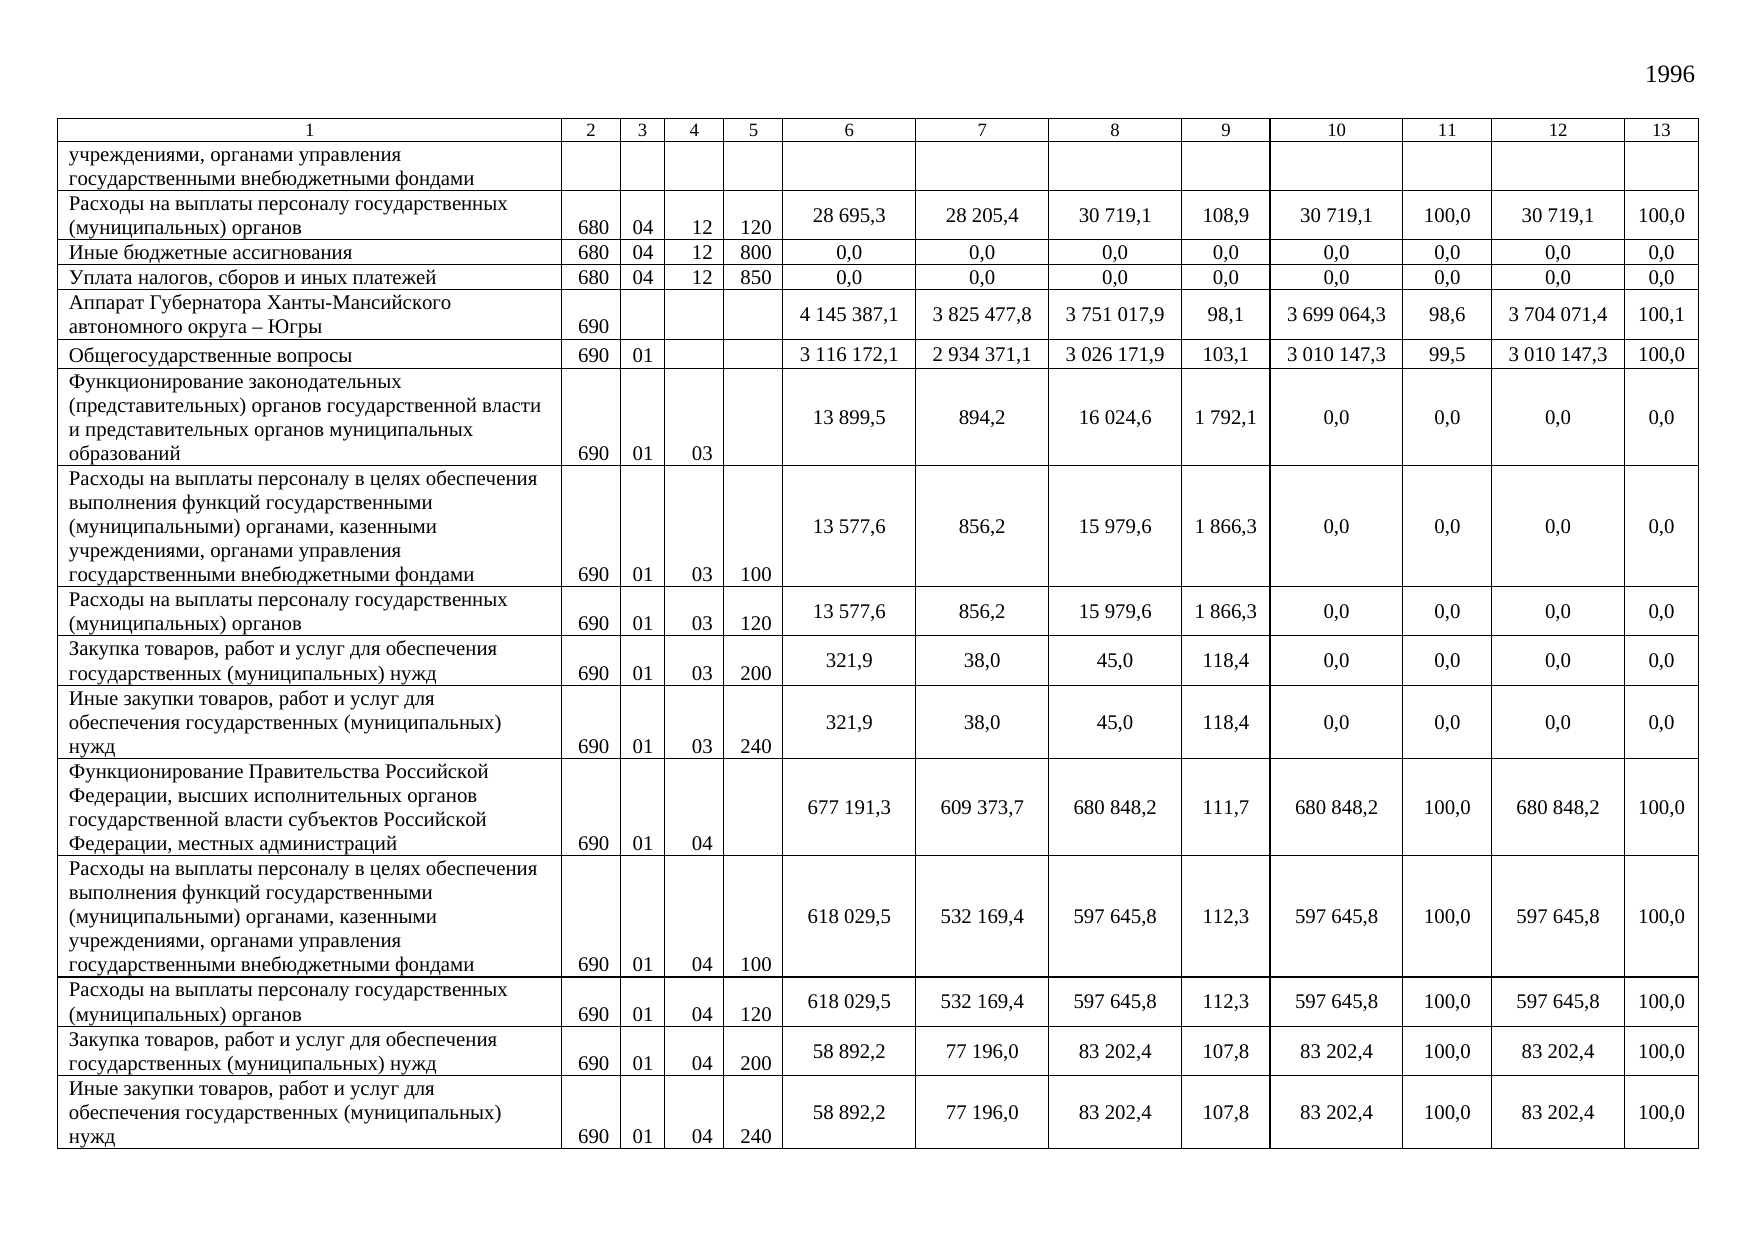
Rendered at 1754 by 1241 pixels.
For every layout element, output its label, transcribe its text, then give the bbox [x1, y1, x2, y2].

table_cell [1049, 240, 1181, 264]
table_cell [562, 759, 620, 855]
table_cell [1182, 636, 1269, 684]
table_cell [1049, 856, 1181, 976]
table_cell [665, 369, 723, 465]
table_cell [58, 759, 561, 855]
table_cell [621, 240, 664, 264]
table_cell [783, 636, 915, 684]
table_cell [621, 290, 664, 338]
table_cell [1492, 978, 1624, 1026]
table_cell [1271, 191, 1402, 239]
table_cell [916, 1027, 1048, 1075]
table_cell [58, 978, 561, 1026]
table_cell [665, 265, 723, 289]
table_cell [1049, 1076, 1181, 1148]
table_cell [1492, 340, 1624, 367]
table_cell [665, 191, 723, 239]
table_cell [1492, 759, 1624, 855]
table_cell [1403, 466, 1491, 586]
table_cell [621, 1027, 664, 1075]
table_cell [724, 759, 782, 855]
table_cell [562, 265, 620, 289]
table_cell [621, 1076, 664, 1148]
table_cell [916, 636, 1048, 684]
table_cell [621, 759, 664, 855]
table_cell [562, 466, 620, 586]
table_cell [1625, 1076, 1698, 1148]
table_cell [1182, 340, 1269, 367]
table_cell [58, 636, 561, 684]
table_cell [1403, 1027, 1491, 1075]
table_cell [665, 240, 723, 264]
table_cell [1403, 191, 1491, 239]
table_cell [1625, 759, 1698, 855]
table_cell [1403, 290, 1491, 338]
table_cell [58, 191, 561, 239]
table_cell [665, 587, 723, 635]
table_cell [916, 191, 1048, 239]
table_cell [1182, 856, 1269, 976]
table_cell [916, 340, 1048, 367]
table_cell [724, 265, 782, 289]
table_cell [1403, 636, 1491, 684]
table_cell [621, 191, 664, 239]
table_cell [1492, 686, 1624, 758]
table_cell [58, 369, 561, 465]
table_header 1 [58, 119, 561, 141]
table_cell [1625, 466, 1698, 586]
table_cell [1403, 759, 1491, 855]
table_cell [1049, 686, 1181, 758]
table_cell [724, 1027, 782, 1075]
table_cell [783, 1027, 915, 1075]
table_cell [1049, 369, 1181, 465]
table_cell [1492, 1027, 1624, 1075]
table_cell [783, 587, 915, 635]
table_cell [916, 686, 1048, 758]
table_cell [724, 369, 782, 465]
table_header 8 [1049, 119, 1181, 141]
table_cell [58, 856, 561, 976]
table_header 11 [1403, 119, 1491, 141]
table_header 13 [1625, 119, 1698, 141]
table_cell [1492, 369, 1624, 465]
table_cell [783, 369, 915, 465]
table_header 9 [1182, 119, 1269, 141]
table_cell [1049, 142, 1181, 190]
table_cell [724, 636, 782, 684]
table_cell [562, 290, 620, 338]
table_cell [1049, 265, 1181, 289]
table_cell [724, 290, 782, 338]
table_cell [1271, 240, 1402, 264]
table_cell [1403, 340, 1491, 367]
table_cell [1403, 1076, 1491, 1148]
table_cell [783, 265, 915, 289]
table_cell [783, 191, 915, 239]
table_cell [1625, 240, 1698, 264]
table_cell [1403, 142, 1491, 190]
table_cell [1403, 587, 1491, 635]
table_header 5 [724, 119, 782, 141]
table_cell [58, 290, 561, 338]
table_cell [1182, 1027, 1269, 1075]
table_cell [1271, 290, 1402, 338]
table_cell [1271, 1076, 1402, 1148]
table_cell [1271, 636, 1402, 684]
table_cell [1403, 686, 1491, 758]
table_header 2 [562, 119, 620, 141]
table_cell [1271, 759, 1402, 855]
table_header 7 [916, 119, 1048, 141]
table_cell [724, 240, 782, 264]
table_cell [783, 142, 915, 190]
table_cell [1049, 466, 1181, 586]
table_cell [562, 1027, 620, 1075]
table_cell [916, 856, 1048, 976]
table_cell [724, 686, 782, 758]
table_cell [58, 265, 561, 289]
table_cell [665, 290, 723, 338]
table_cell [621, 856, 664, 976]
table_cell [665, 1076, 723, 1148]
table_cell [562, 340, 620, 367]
table_header 12 [1492, 119, 1624, 141]
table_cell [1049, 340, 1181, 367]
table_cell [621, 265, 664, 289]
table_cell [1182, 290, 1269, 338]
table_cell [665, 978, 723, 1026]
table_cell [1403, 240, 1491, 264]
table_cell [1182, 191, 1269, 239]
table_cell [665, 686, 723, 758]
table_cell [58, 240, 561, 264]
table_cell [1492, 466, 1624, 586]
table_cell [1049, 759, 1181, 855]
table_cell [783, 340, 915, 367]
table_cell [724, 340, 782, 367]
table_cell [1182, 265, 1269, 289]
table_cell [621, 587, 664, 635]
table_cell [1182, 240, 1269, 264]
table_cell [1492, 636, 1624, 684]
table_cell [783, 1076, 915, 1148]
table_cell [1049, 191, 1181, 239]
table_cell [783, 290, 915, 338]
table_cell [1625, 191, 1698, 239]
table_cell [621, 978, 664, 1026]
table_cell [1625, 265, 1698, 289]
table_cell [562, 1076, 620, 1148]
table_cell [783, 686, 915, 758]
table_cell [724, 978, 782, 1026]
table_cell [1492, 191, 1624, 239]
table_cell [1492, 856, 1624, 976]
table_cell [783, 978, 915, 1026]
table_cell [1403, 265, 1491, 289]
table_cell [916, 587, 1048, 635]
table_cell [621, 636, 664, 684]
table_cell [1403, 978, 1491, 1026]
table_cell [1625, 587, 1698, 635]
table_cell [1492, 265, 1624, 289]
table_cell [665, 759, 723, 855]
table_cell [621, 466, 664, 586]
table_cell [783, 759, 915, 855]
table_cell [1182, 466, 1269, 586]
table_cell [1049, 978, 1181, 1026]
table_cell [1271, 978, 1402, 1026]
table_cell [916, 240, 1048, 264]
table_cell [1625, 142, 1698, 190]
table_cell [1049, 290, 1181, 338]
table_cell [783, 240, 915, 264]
table_header 10 [1271, 119, 1402, 141]
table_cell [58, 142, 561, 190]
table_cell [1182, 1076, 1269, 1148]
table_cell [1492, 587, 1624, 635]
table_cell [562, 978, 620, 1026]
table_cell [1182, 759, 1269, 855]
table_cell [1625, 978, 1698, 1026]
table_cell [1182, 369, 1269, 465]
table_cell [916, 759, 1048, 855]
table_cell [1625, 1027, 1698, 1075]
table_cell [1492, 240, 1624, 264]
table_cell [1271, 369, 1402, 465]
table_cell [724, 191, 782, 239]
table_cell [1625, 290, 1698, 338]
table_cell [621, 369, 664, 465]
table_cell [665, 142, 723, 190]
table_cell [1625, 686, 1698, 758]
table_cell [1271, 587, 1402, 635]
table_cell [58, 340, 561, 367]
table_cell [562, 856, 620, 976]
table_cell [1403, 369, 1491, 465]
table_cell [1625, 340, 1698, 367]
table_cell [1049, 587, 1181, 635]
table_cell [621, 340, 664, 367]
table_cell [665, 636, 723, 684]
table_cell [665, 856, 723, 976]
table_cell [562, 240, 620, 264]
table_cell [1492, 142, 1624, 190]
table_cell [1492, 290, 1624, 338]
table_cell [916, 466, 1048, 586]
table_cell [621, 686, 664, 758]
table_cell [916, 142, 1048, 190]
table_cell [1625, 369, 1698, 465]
table_header 6 [783, 119, 915, 141]
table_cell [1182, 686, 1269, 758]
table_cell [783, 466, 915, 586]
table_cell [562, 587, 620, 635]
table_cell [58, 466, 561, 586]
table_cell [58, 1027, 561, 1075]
table_header 3 [621, 119, 664, 141]
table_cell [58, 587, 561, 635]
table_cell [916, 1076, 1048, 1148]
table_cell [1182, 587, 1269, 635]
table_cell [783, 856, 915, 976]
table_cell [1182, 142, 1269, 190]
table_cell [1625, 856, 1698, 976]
table_header 4 [665, 119, 723, 141]
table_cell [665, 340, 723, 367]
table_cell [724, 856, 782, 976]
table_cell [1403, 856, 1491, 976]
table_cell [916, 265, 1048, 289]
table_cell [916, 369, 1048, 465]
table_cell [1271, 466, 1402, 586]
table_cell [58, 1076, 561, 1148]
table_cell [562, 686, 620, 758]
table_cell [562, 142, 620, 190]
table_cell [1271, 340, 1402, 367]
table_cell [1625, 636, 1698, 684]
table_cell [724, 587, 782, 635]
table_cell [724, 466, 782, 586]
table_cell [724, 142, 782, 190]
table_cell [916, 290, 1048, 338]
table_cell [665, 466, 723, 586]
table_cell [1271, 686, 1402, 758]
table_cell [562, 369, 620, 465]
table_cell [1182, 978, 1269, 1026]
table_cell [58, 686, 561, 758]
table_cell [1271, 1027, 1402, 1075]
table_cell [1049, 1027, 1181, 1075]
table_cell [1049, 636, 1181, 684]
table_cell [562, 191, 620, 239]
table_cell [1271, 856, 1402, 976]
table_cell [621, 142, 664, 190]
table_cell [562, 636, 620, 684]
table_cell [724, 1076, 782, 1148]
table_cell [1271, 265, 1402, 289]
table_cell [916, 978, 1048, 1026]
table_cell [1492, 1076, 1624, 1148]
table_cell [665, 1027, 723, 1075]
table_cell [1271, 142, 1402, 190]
